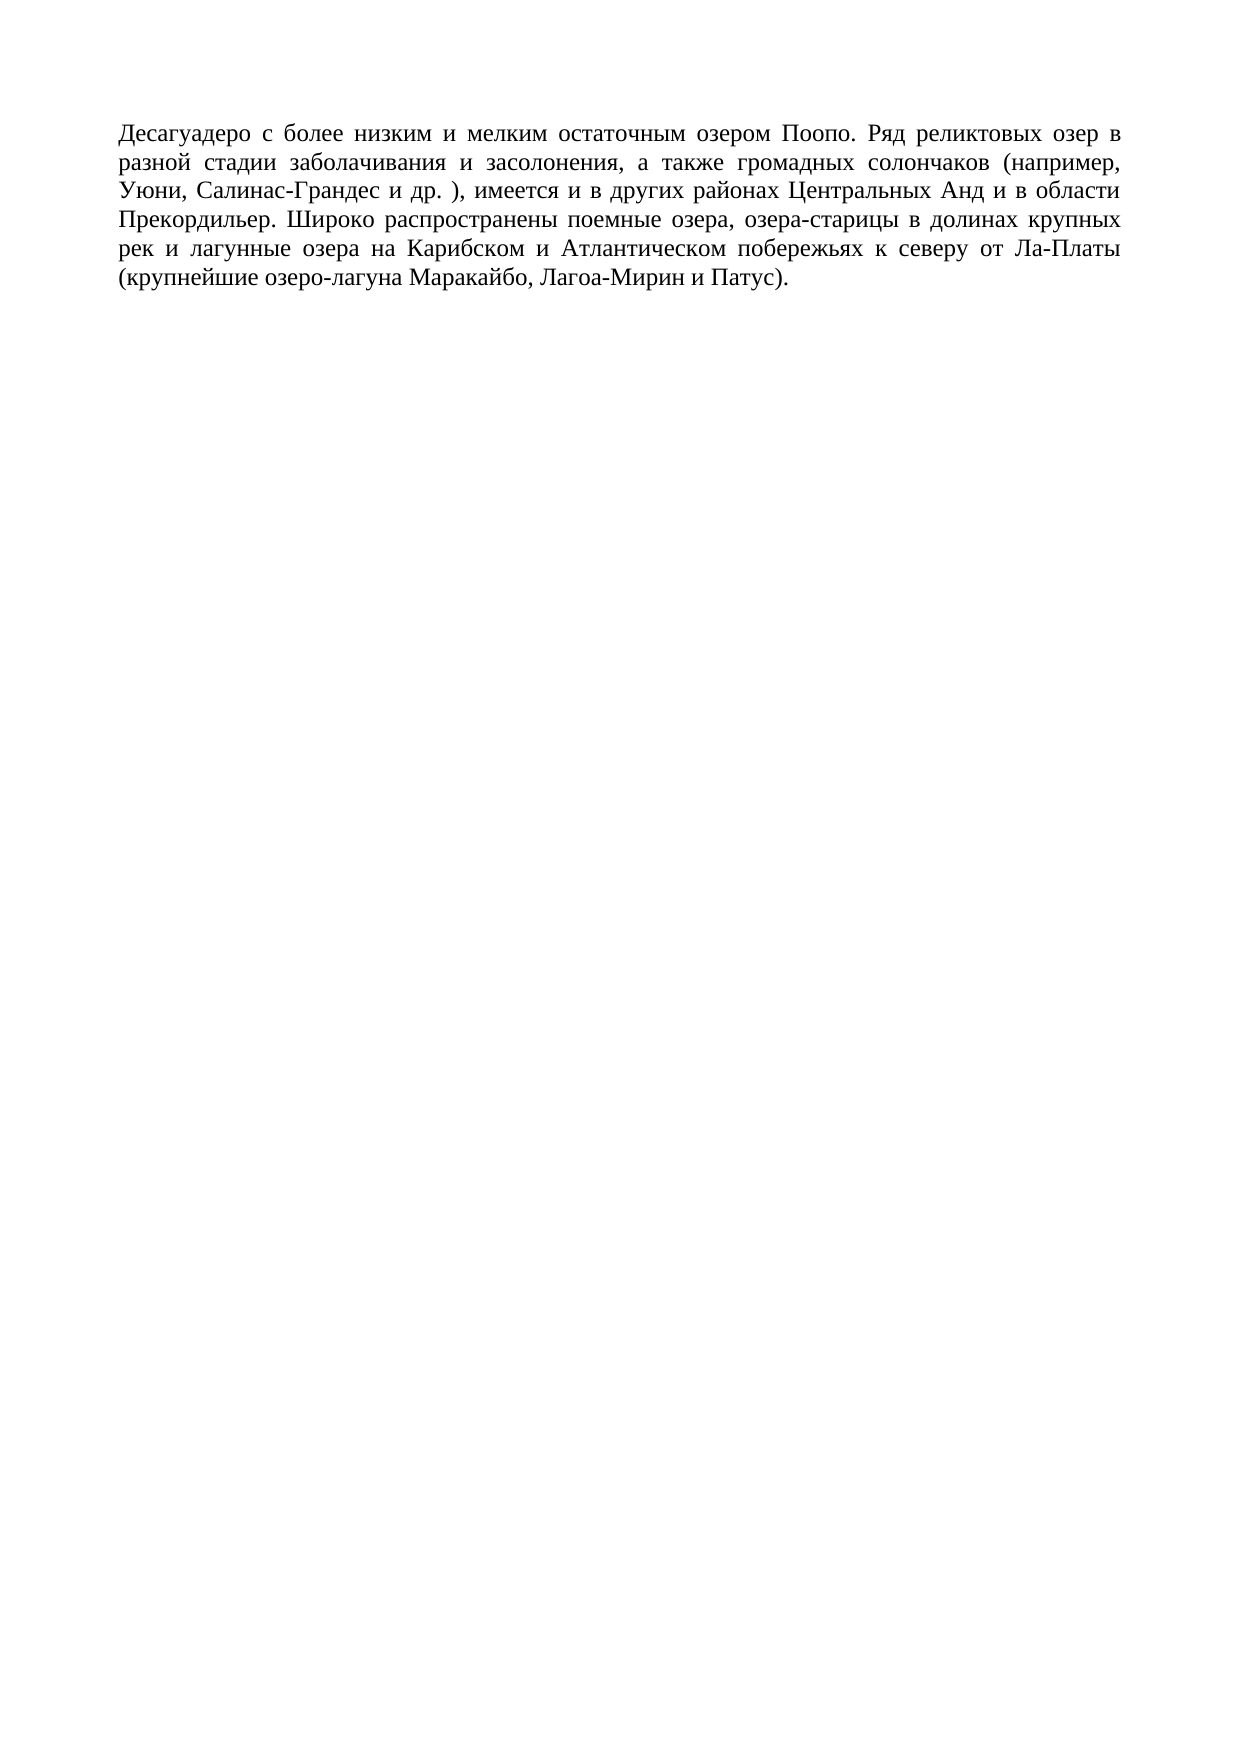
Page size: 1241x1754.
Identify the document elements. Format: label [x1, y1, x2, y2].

text [118, 118, 1122, 291]
